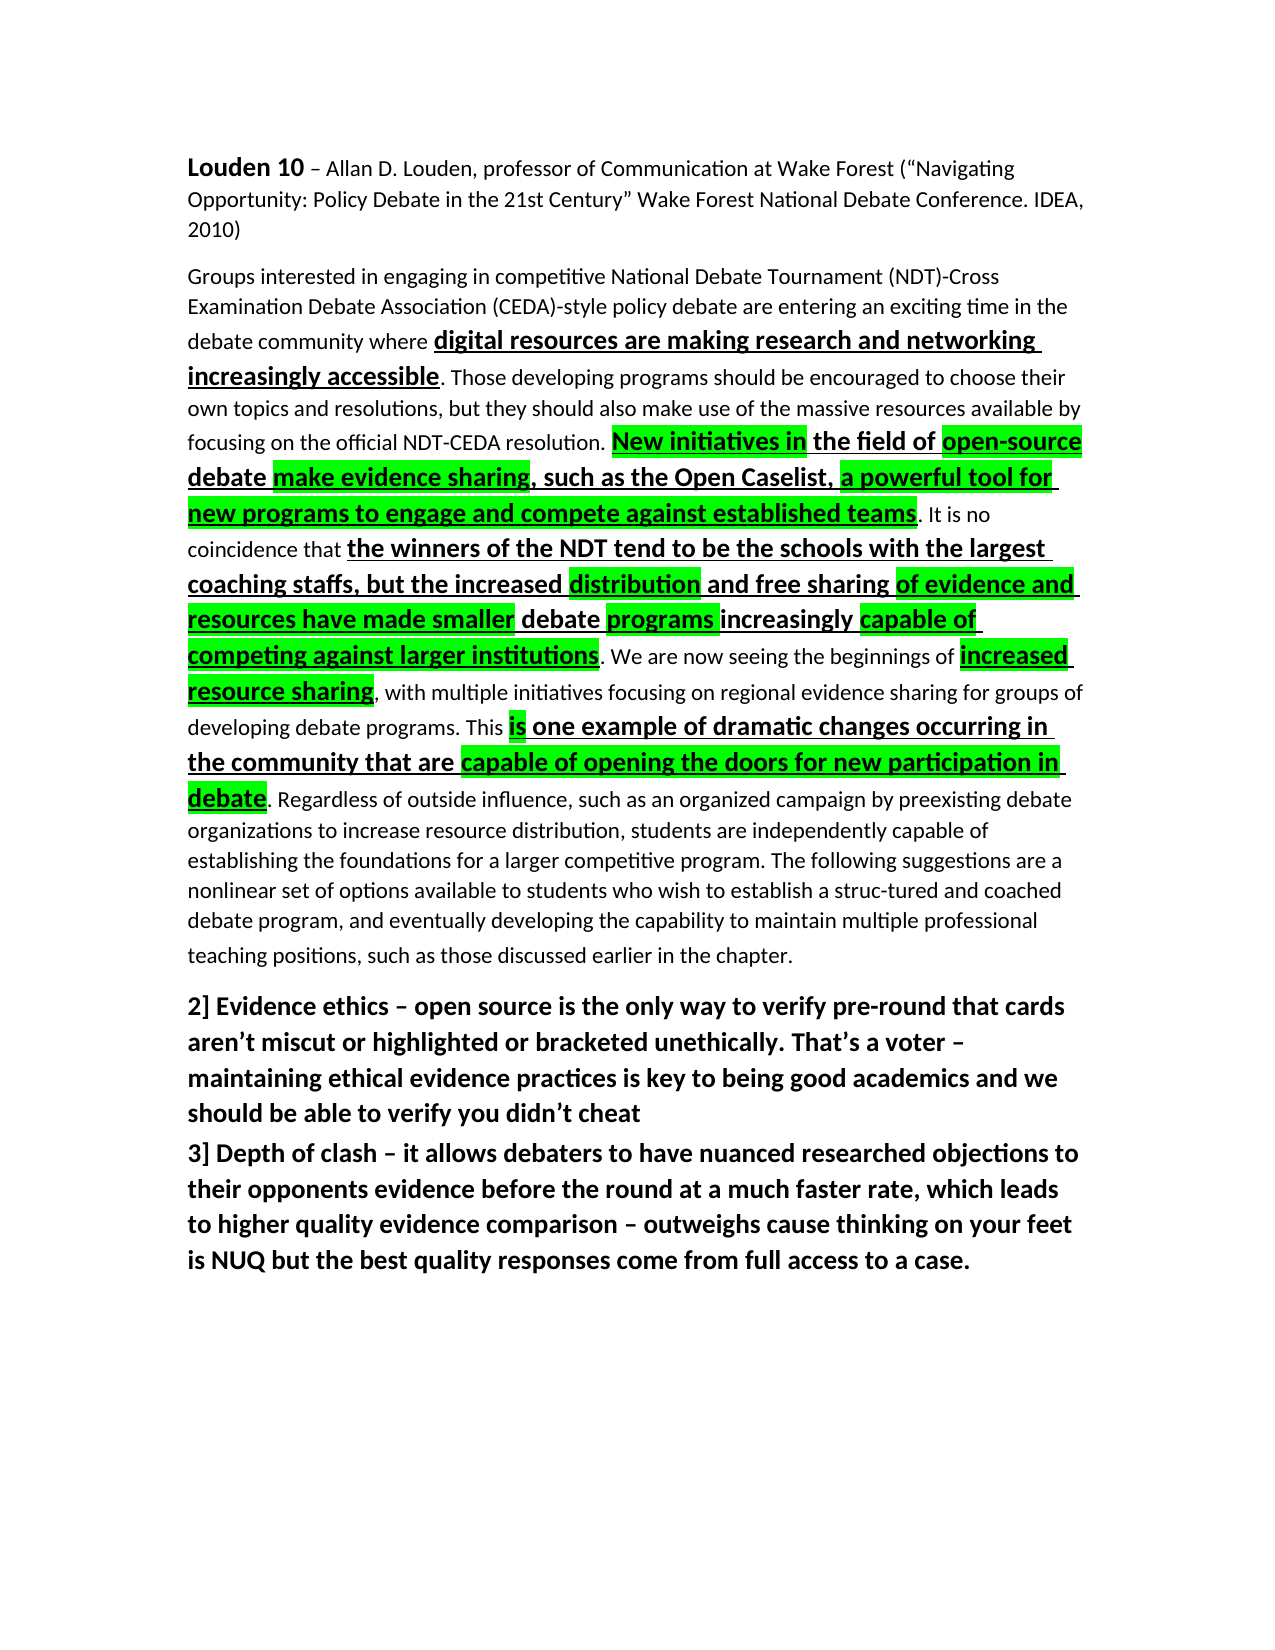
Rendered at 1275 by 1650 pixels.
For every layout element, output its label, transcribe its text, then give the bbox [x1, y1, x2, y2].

subtitle 2] Evidence ethics – open source is the only way to verify pre-round that cards aren’t miscut or highlighted or bracketed unethically. That’s a voter – maintaining ethical evidence practices is key to being good academics and we should be able to verify you didn’t cheat [187, 989, 1087, 1129]
text Louden 10 – Allan D. Louden, professor of Communication at Wake Forest (“Navigating Opportunity: Policy Debate in the 21st Century” Wake Forest National Debate Conference. IDEA, 2010) [187, 150, 1087, 243]
subtitle 3] Depth of clash – it allows debaters to have nuanced researched objections to their opponents evidence before the round at a much faster rate, which leads to higher quality evidence comparison – outweighs cause thinking on your feet is NUQ but the best quality responses come from full access to a case. [187, 1136, 1087, 1276]
text Groups interested in engaging in competitive National Debate Tournament (NDT)-Cross Examination Debate Association (CEDA)-style policy debate are entering an exciting time in the debate community where digital resources are making research and networking increasingly accessible. Those developing programs should be encouraged to choose their own topics and resolutions, but they should also make use of the massive resources available by focusing on the official NDT-CEDA resolution. New initiatives in the field of open-source debate make evidence sharing, such as the Open Caselist, a powerful tool for new programs to engage and compete against established teams. It is no coincidence that the winners of the NDT tend to be the schools with the largest coaching staffs, but the increased distribution and free sharing of evidence and resources have made smaller debate programs increasingly capable of competing against larger institutions. We are now seeing the beginnings of increased resource sharing, with multiple initiatives focusing on regional evidence sharing for groups of developing debate programs. This is one example of dramatic changes occurring in the community that are capable of opening the doors for new participation in debate. Regardless of outside influence, such as an organized campaign by preexisting debate organizations to increase resource distribution, students are independently capable of establishing the foundations for a larger competitive program. The following suggestions are a nonlinear set of options available to students who wish to establish a struc-tured and coached debate program, and eventually developing the capability to maintain multiple professional teaching positions, such as those discussed earlier in the chapter. [187, 262, 1087, 970]
